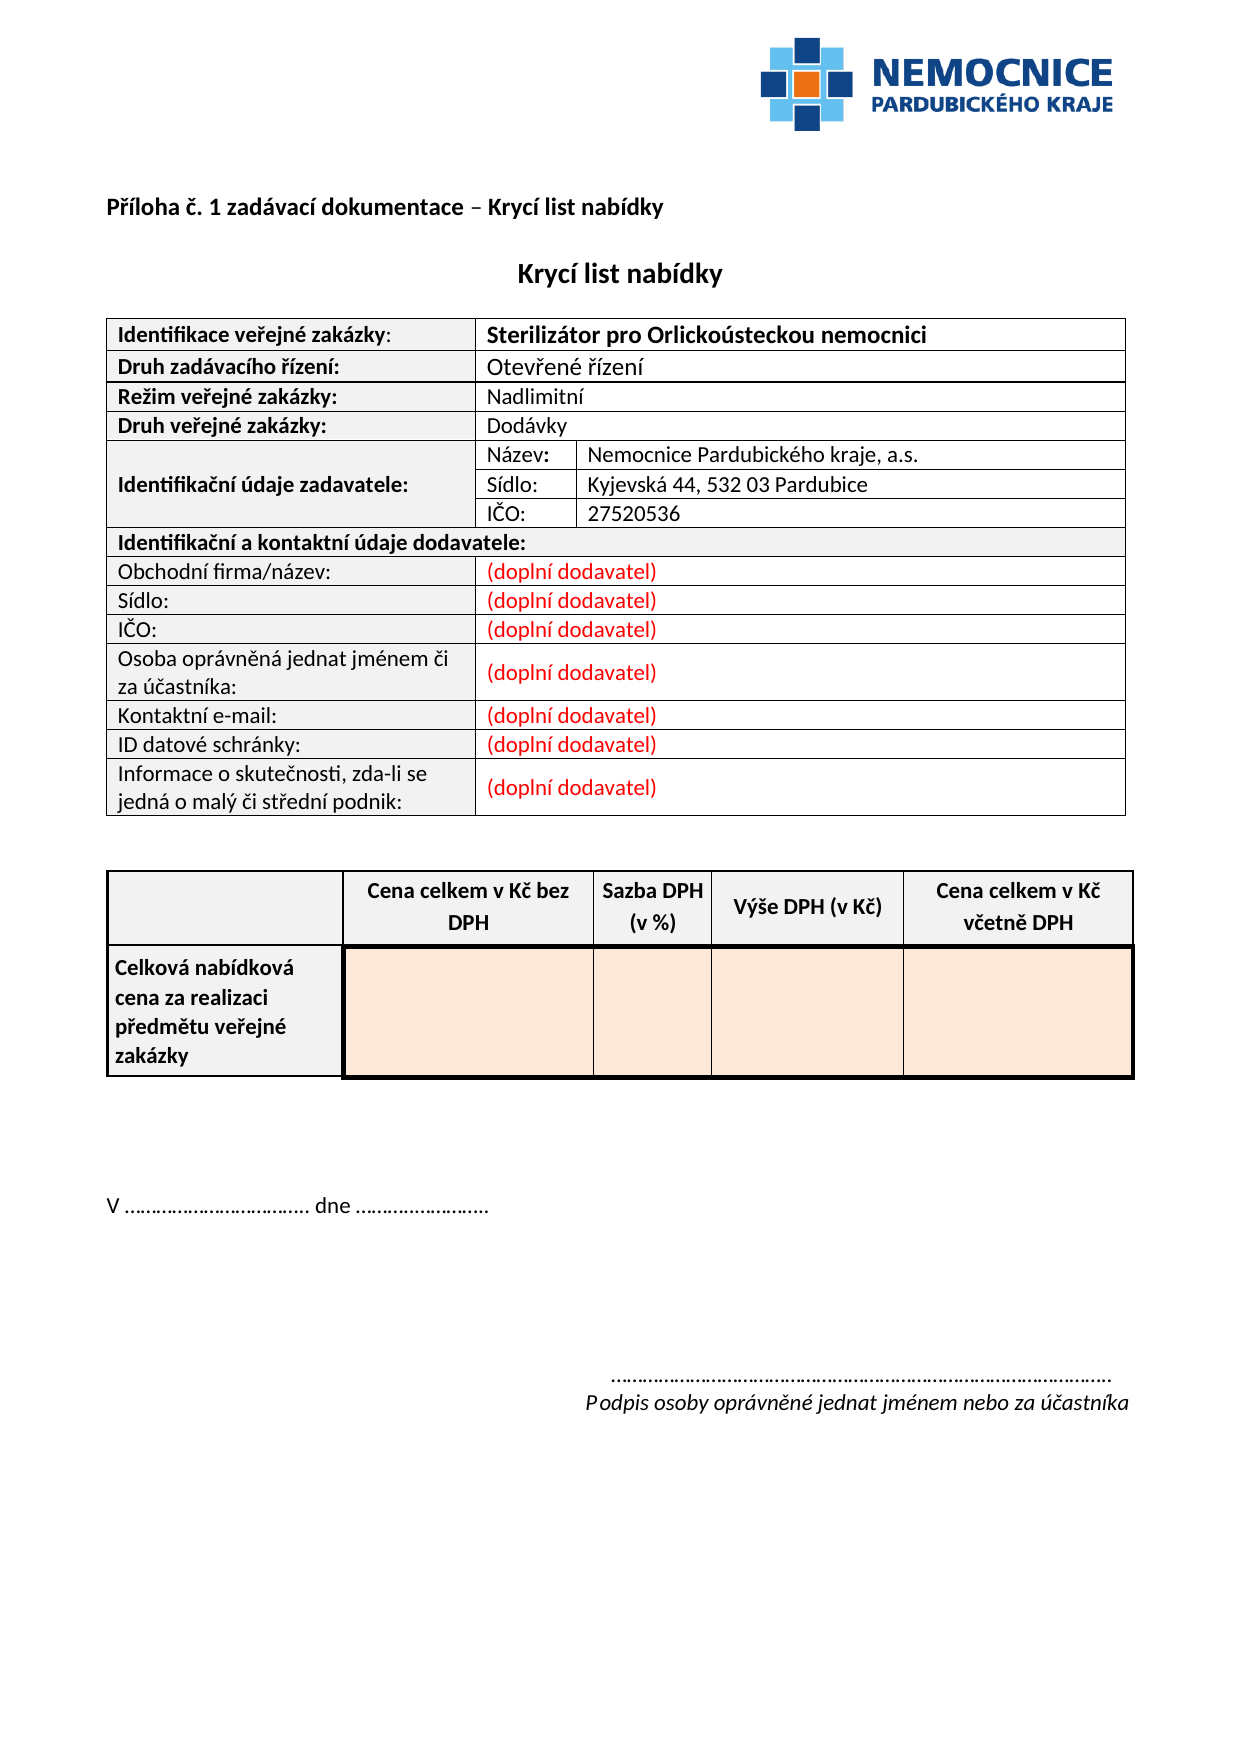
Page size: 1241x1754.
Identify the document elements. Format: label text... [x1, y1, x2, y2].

table_cell Identifikační a kontaktní údaje dodavatele: [107, 528, 1125, 556]
picture [759, 37, 1113, 132]
table_header Sazba DPH (v %) [594, 872, 711, 944]
table_cell [346, 949, 593, 1075]
text Podpis osoby oprávněné jednat jménem nebo za účastníka [106, 1388, 1134, 1416]
table_cell Kyjevská 44, 532 03 Pardubice [577, 470, 1125, 498]
table_header Cena celkem v Kč bez DPH [344, 872, 593, 944]
table_cell IČO: [476, 499, 576, 527]
table_cell Režim veřejné zakázky: [107, 383, 475, 411]
table_cell Otevřené řízení [476, 351, 1125, 381]
table_header Sterilizátor pro Orlickoústeckou nemocnici [476, 319, 1125, 350]
table_cell Informace o skutečnosti, zda-li se jedná o malý či střední podnik: [107, 759, 475, 815]
table_cell Kontaktní e-mail: [107, 701, 475, 729]
table_header Cena celkem v Kč včetně DPH [904, 872, 1132, 944]
text V …………………………….. dne ………..………….. [106, 1192, 1134, 1219]
table_cell IČO: [107, 615, 475, 643]
table_header Výše DPH (v Kč) [712, 872, 903, 944]
table_cell [712, 949, 903, 1075]
table_cell (doplní dodavatel) [476, 586, 1125, 614]
table_cell Druh veřejné zakázky: [107, 412, 475, 439]
table_header [109, 872, 342, 944]
table_cell Obchodní firma/název: [107, 557, 475, 585]
table_cell Sídlo: [476, 470, 576, 498]
table_cell (doplní dodavatel) [476, 615, 1125, 643]
table_cell Sídlo: [107, 586, 475, 614]
table_cell Identifikační údaje zadavatele: [107, 441, 475, 527]
table_cell [904, 949, 1131, 1075]
text Příloha č. 1 zadávací dokumentace – Krycí list nabídky [106, 191, 1134, 222]
table_cell Nadlimitní [476, 383, 1125, 411]
table_cell [594, 949, 711, 1075]
text Krycí list nabídky [106, 255, 1134, 290]
table_cell Celková nabídková cena za realizaci předmětu veřejné zakázky [109, 946, 341, 1075]
table_cell Druh zadávacího řízení: [107, 351, 475, 381]
table_cell (doplní dodavatel) [476, 730, 1125, 758]
table_cell Nemocnice Pardubického kraje, a.s. [577, 441, 1125, 469]
table_cell (doplní dodavatel) [476, 701, 1125, 729]
table_cell ID datové schránky: [107, 730, 475, 758]
text ………………………………………………………………………………….. [106, 1360, 1134, 1388]
table_cell Osoba oprávněná jednat jménem či za účastníka: [107, 644, 475, 700]
table_cell 27520536 [577, 499, 1125, 527]
table_cell (doplní dodavatel) [476, 759, 1125, 815]
table_header Identifikace veřejné zakázky: [107, 319, 475, 350]
table_cell (doplní dodavatel) [476, 644, 1125, 700]
table_cell Dodávky [476, 412, 1125, 439]
table_cell (doplní dodavatel) [476, 557, 1125, 585]
table_cell Název: [476, 441, 576, 469]
